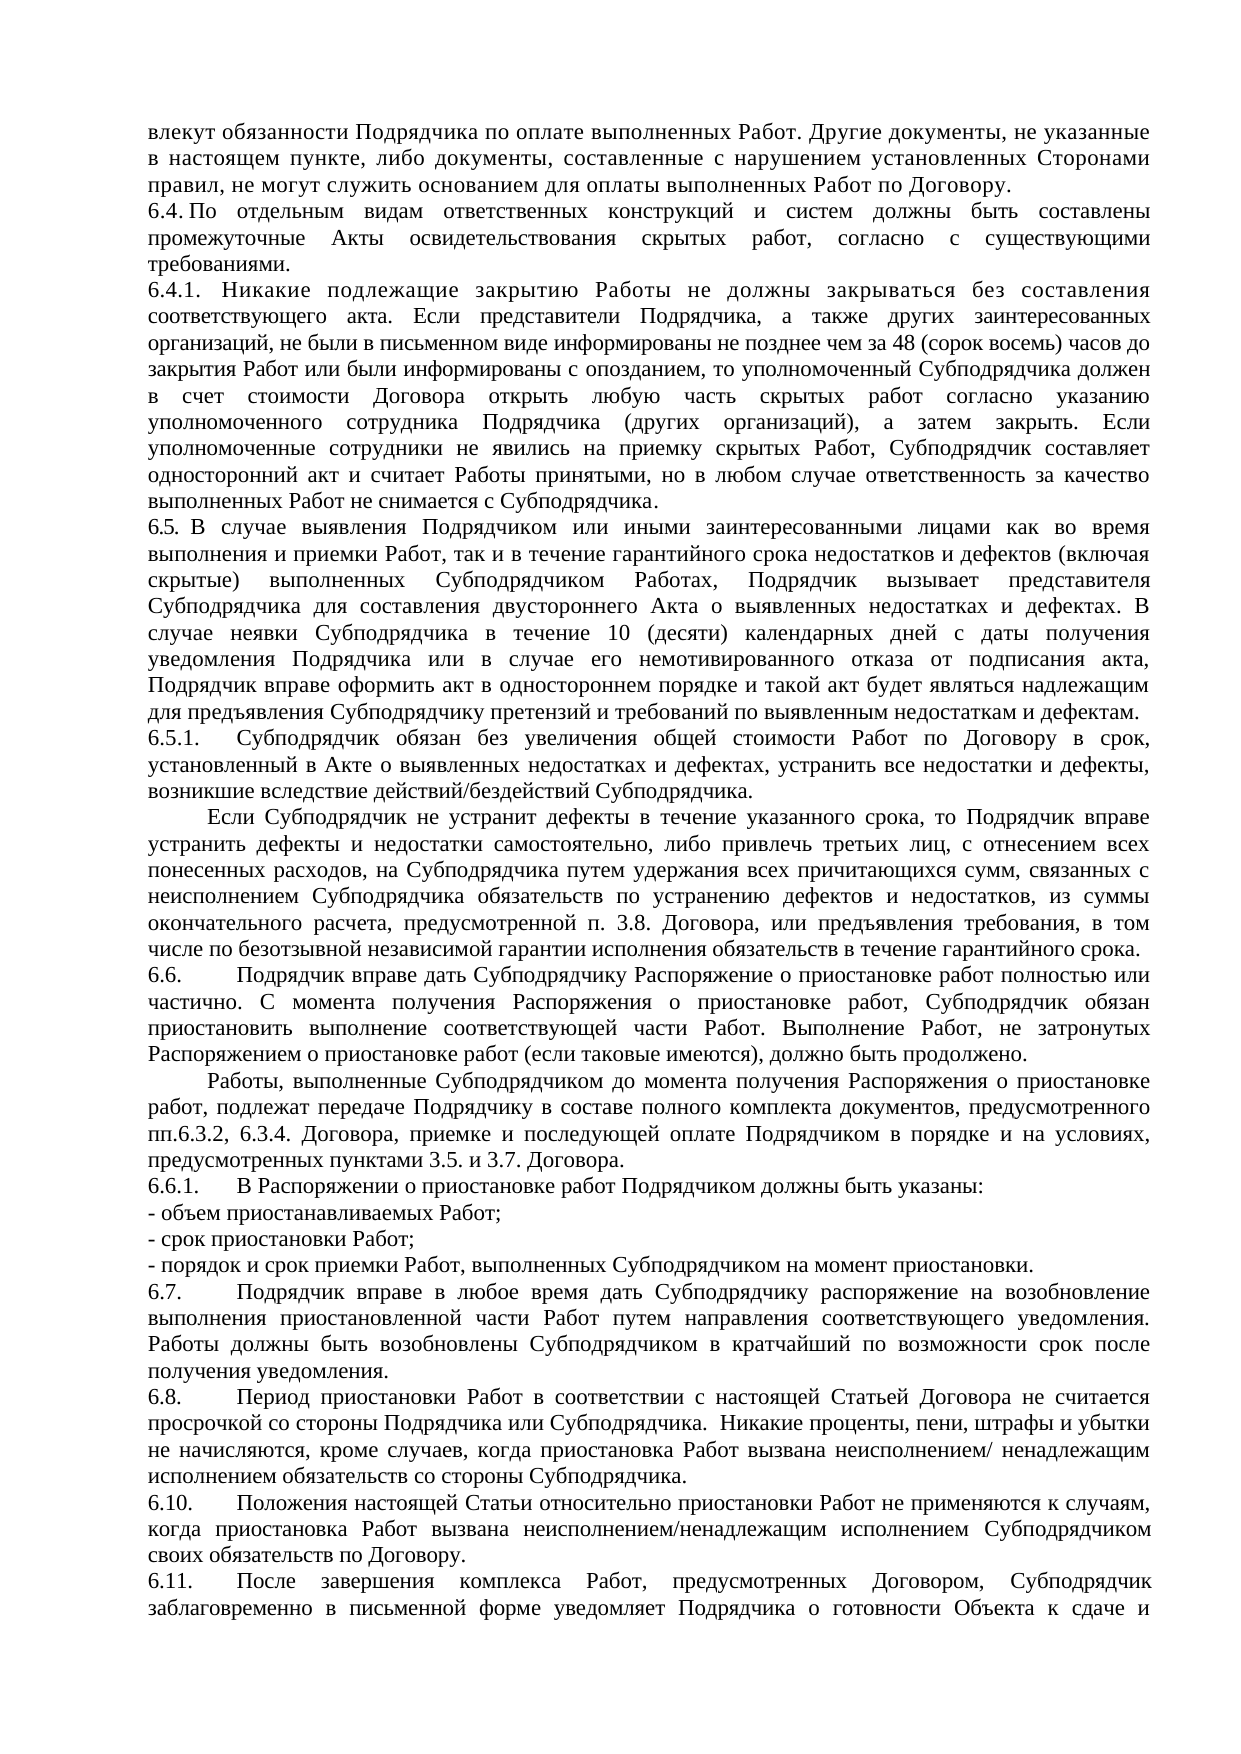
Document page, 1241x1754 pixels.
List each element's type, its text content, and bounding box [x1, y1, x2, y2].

text 6.5. В случае выявления Подрядчиком или иными заинтересованными лицами как во время выполнения и приемки Работ, так и в течение гарантийного срока недостатков и дефектов (включая скрытые) выполненных Субподрядчиком Работах, Подрядчик вызывает представителя Субподрядчика для составления двустороннего Акта о выявленных недостатках и дефектах. В случае неявки Субподрядчика в течение 10 (десяти) календарных дней с даты получения уведомления Подрядчика или в случае его немотивированного отказа от подписания акта, Подрядчик вправе оформить акт в одностороннем порядке и такой акт будет являться надлежащим для предъявления Субподрядчику претензий и требований по выявленным недостаткам и дефектам. [148, 513, 1152, 724]
text - порядок и срок приемки Работ, выполненных Субподрядчиком на момент приостановки. [148, 1251, 1152, 1278]
text 6.8. Период приостановки Работ в соответствии с настоящей Статьей Договора не считается просрочкой со стороны Подрядчика или Субподрядчика. Никакие проценты, пени, штрафы и убытки не начисляются, кроме случаев, когда приостановка Работ вызвана неисполнением/ ненадлежащим исполнением обязательств со стороны Субподрядчика. [148, 1383, 1152, 1488]
text - срок приостановки Работ; [148, 1225, 1152, 1251]
text 6.10. Положения настоящей Статьи относительно приостановки Работ не применяются к случаям, когда приостановка Работ вызвана неисполнением/ненадлежащим исполнением Субподрядчиком своих обязательств по Договору. [148, 1488, 1152, 1568]
text Если Субподрядчик не устранит дефекты в течение указанного срока, то Подрядчик вправе устранить дефекты и недостатки самостоятельно, либо привлечь третьих лиц, с отнесением всех понесенных расходов, на Субподрядчика путем удержания всех причитающихся сумм, связанных с неисполнением Субподрядчика обязательств по устранению дефектов и недостатков, из суммы окончательного расчета, предусмотренной п. 3.8. Договора, или предъявления требования, в том числе по безотзывной независимой гарантии исполнения обязательств в течение гарантийного срока. [148, 803, 1152, 961]
text Работы, выполненные Субподрядчиком до момента получения Распоряжения о приостановке работ, подлежат передаче Подрядчику в составе полного комплекта документов, предусмотренного пп.6.3.2, 6.3.4. Договора, приемке и последующей оплате Подрядчиком в порядке и на условиях, предусмотренных пунктами 3.5. и 3.7. Договора. [148, 1067, 1152, 1172]
text 6.7. Подрядчик вправе в любое время дать Субподрядчику распоряжение на возобновление выполнения приостановленной части Работ путем направления соответствующего уведомления. Работы должны быть возобновлены Субподрядчиком в кратчайший по возможности срок после получения уведомления. [148, 1278, 1152, 1383]
text 6.6.1. В Распоряжении о приостановке работ Подрядчиком должны быть указаны: [148, 1172, 1152, 1199]
text 6.6. Подрядчик вправе дать Субподрядчику Распоряжение о приостановке работ полностью или частично. С момента получения Распоряжения о приостановке работ, Субподрядчик обязан приостановить выполнение соответствующей части Работ. Выполнение Работ, не затронутых Распоряжением о приостановке работ (если таковые имеются), должно быть продолжено. [148, 961, 1152, 1067]
text - объем приостанавливаемых Работ; [148, 1199, 1152, 1225]
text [148, 118, 1152, 197]
text 6.4. По отдельным видам ответственных конструкций и систем должны быть составлены промежуточные Акты освидетельствования скрытых работ, согласно с существующими требованиями. [148, 197, 1152, 276]
text 6.5.1. Субподрядчик обязан без увеличения общей стоимости Работ по Договору в срок, установленный в Акте о выявленных недостатках и дефектах, устранить все недостатки и дефекты, возникшие вследствие действий/бездействий Субподрядчика. [148, 724, 1152, 803]
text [148, 1568, 1152, 1620]
text 6.4.1. Никакие подлежащие закрытию Работы не должны закрываться без составления соответствующего акта. Если представители Подрядчика, а также других заинтересованных организаций, не были в письменном виде информированы не позднее чем за 48 (сорок восемь) часов до закрытия Работ или были информированы с опозданием, то уполномоченный Субподрядчика должен в счет стоимости Договора открыть любую часть скрытых работ согласно указанию уполномоченного сотрудника Подрядчика (других организаций), а затем закрыть. Если уполномоченные сотрудники не явились на приемку скрытых Работ, Субподрядчик составляет односторонний акт и считает Работы принятыми, но в любом случае ответственность за качество выполненных Работ не снимается с Субподрядчика. [148, 276, 1152, 513]
